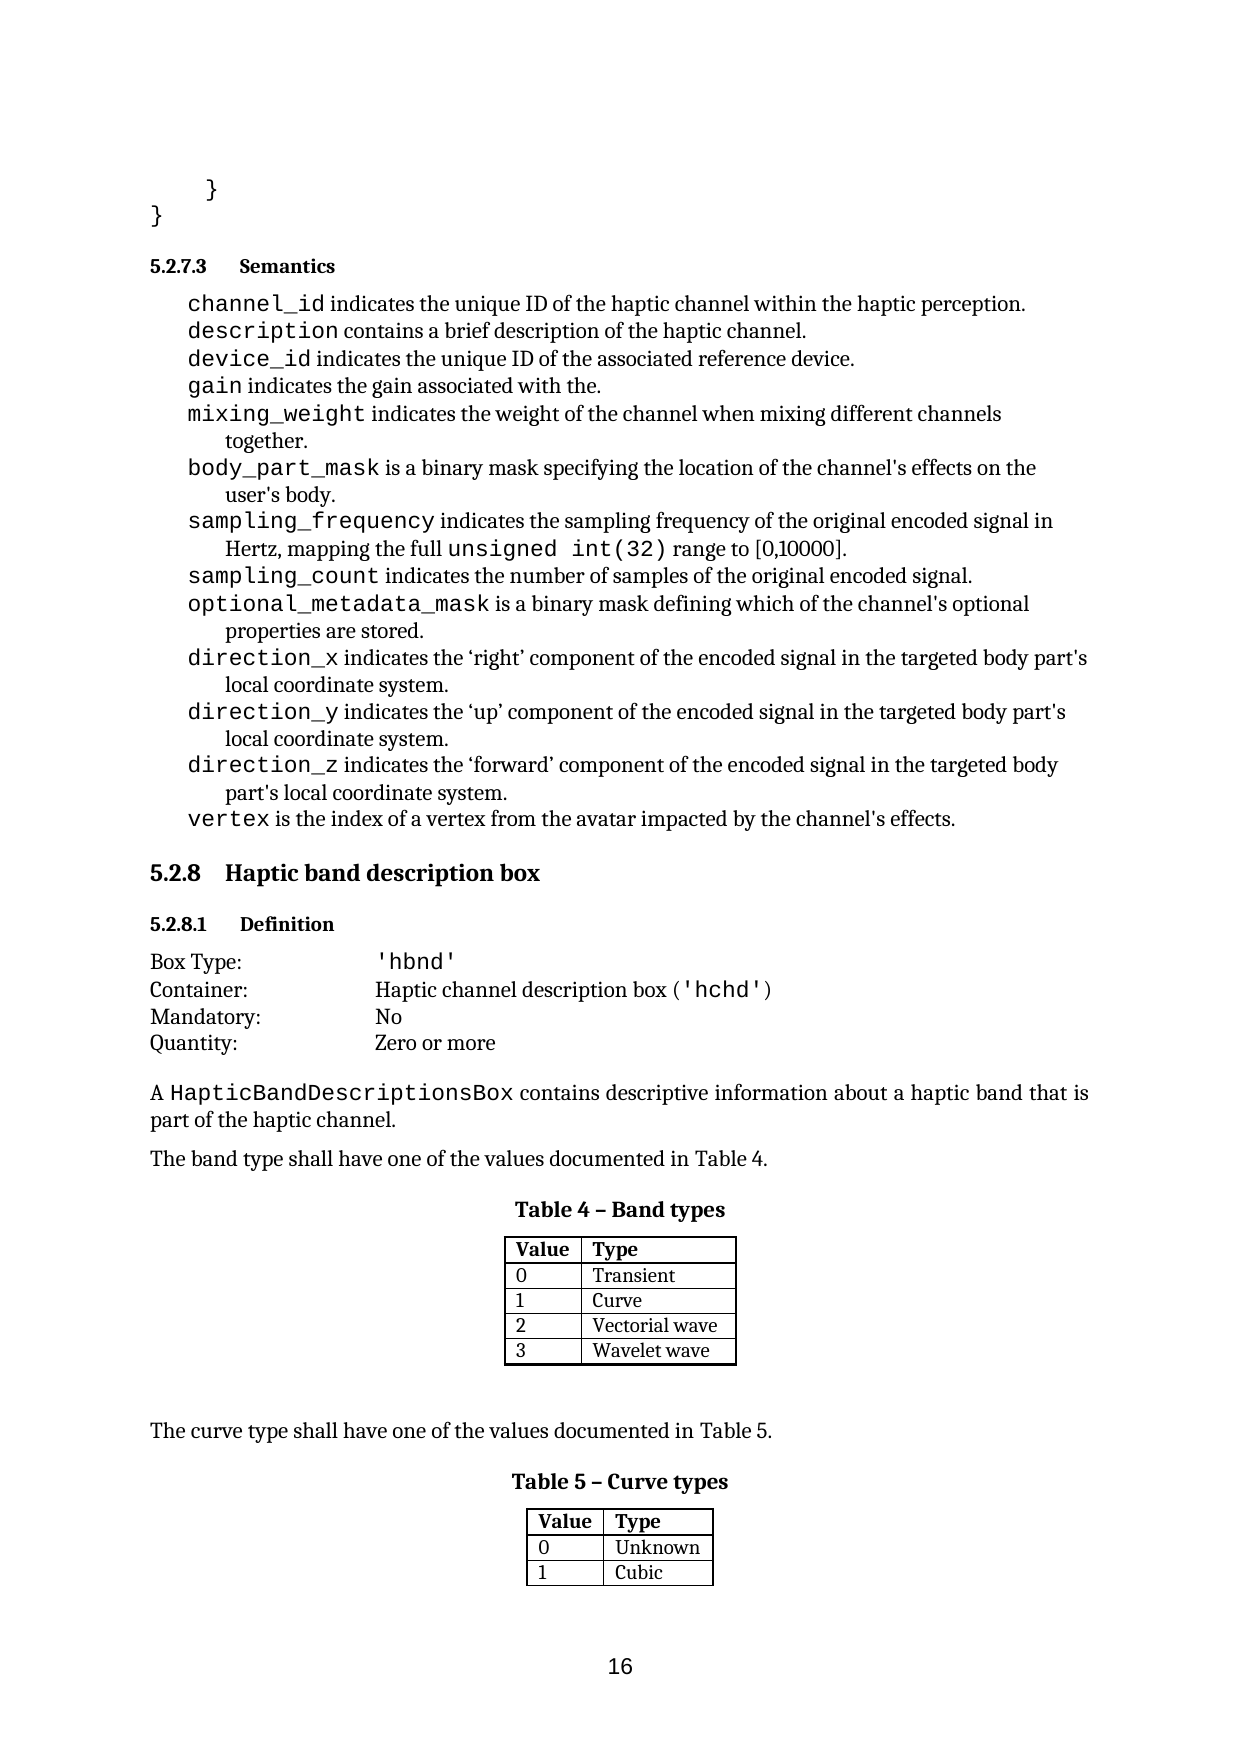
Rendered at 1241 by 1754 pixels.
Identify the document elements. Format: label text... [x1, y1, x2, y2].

text direction_y indicates the ‘up’ component of the encoded signal in the targeted body part's local coordinate system. [187, 698, 1090, 752]
table_cell 0 [528, 1536, 603, 1560]
subtitle Definition [150, 912, 1090, 936]
text Table 4 – Band types [150, 1197, 1090, 1223]
text Box Type: 'hbnd' Container: Haptic channel description box ('hchd') Mandatory: No Quantity: Zero or more [150, 949, 1090, 1057]
text gain indicates the gain associated with the. [187, 373, 1090, 401]
table_cell 1 [528, 1561, 603, 1585]
subtitle Haptic band description box [150, 859, 1090, 887]
subtitle Semantics [150, 254, 1090, 278]
table_header Value [528, 1510, 603, 1534]
text mixing_weight indicates the weight of the channel when mixing different channels together. [187, 401, 1090, 454]
text description contains a brief description of the haptic channel. [187, 318, 1090, 346]
text channel_id indicates the unique ID of the haptic channel within the haptic perception. [187, 291, 1090, 318]
table_header Type [582, 1238, 735, 1262]
table_header Value [506, 1238, 581, 1262]
text sampling_count indicates the number of samples of the original encoded signal. [187, 563, 1090, 591]
table_cell Wavelet wave [582, 1339, 735, 1363]
table_cell 2 [506, 1314, 581, 1338]
text sampling_frequency indicates the sampling frequency of the original encoded signal in Hertz, mapping the full unsigned int(32) range to [0,10000]. [187, 508, 1090, 563]
table_cell 3 [506, 1339, 581, 1363]
table_header Type [604, 1510, 712, 1534]
table_cell Cubic [604, 1561, 712, 1585]
text direction_z indicates the ‘forward’ component of the encoded signal in the targeted body part's local coordinate system. [187, 752, 1090, 806]
table_cell Vectorial wave [582, 1314, 735, 1338]
table_cell 1 [506, 1289, 581, 1313]
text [150, 177, 1090, 229]
table_cell Unknown [604, 1536, 712, 1560]
text optional_metadata_mask is a binary mask defining which of the channel's optional properties are stored. [187, 591, 1090, 644]
text device_id indicates the unique ID of the associated reference device. [187, 346, 1090, 373]
text The band type shall have one of the values documented in Table 4. [150, 1146, 1090, 1172]
text vertex is the index of a vertex from the avatar impacted by the channel's effects. [187, 806, 1090, 834]
text The curve type shall have one of the values documented in Table 5. [150, 1418, 1090, 1444]
table_cell 0 [506, 1264, 581, 1288]
table_cell Curve [582, 1289, 735, 1313]
text A HapticBandDescriptionsBox contains descriptive information about a haptic band that is part of the haptic channel. [150, 1079, 1090, 1133]
text body_part_mask is a binary mask specifying the location of the channel's effects on the user's body. [187, 454, 1090, 508]
table_cell Transient [582, 1264, 735, 1288]
text direction_x indicates the ‘right’ component of the encoded signal in the targeted body part's local coordinate system. [187, 644, 1090, 698]
text Table 5 – Curve types [150, 1469, 1090, 1495]
